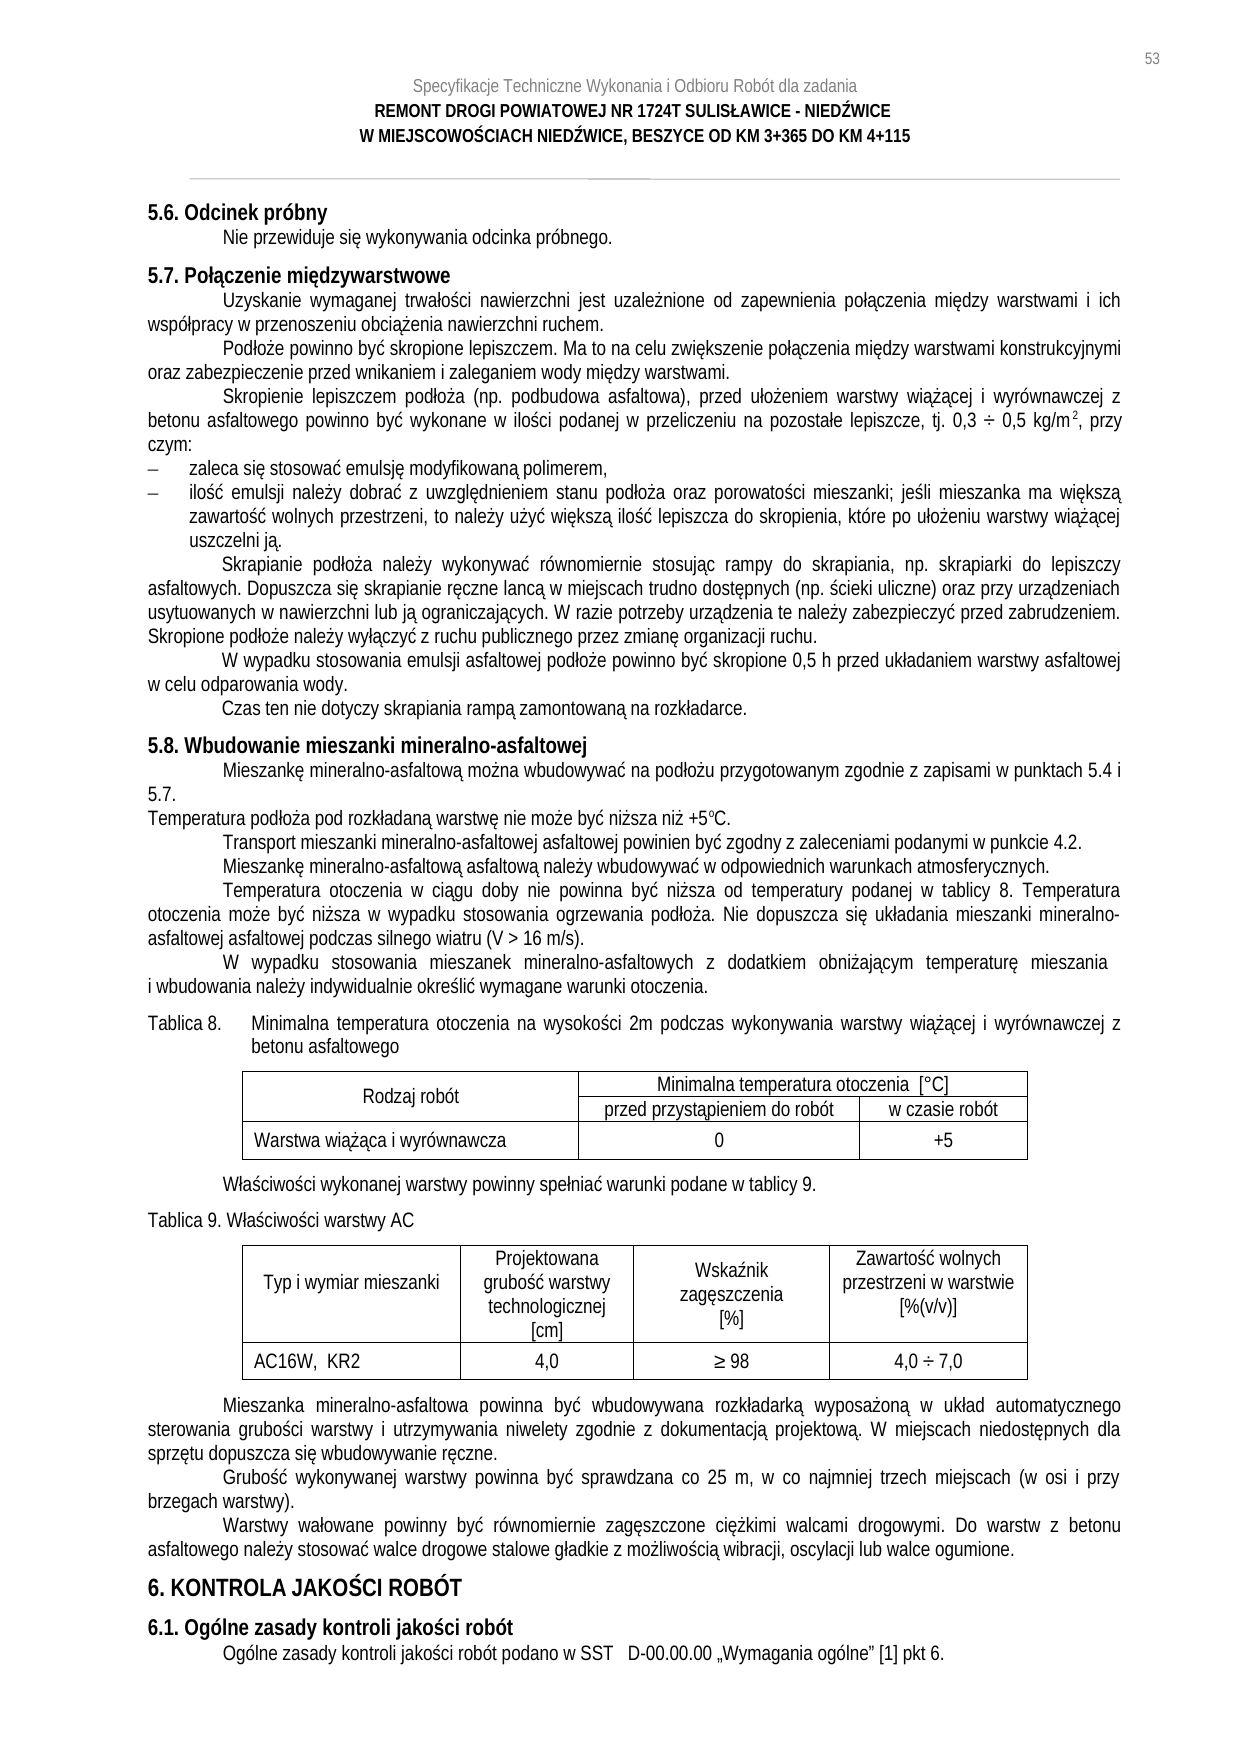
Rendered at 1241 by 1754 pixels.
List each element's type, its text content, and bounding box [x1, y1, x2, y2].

subtitle 6. KONTROLA JAKOŚCI ROBÓT [148, 1573, 1122, 1602]
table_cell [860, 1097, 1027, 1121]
subtitle 5.8. Wbudowanie mieszanki mineralno-asfaltowej [148, 732, 1122, 758]
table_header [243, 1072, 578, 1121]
text Podłoże powinno być skropione lepiszczem. Ma to na celu zwiększenie połączenia między warstwami konstrukcyjnymi oraz zabezpieczenie przed wnikaniem i zaleganiem wody między warstwami. [148, 336, 1122, 384]
subtitle 6.1. Ogólne zasady kontroli jakości robót [148, 1614, 1122, 1641]
text Warstwy wałowane powinny być równomiernie zagęszczone ciężkimi walcami drogowymi. Do warstw z betonu asfaltowego należy stosować walce drogowe stalowe gładkie z możliwością wibracji, oscylacji lub walce ogumione. [148, 1513, 1122, 1561]
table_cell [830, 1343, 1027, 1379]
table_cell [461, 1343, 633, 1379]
text Temperatura podłoża pod rozkładaną warstwę nie może być niższa niż +5oC. [148, 806, 1122, 830]
text Mieszanka mineralno-asfaltowa powinna być wbudowywana rozkładarką wyposażoną w układ automatycznego sterowania grubości warstwy i utrzymywania niwelety zgodnie z dokumentacją projektową. W miejscach niedostępnych dla sprzętu dopuszcza się wbudowywanie ręczne. [148, 1393, 1122, 1465]
text W wypadku stosowania mieszanek mineralno-asfaltowych z dodatkiem obniżającym temperaturę mieszania i wbudowania należy indywidualnie określić wymagane warunki otoczenia. [148, 950, 1122, 998]
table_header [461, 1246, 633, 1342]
text Mieszankę mineralno-asfaltową można wbudowywać na podłożu przygotowanym zgodnie z zapisami w punktach 5.4 i 5.7. [148, 758, 1122, 806]
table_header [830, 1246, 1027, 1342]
text Temperatura otoczenia w ciągu doby nie powinna być niższa od temperatury podanej w tablicy 8. Temperatura otoczenia może być niższa w wypadku stosowania ogrzewania podłoża. Nie dopuszcza się układania mieszanki mineralno-asfaltowej asfaltowej podczas silnego wiatru (V > 16 m/s). [148, 878, 1122, 950]
text Nie przewiduje się wykonywania odcinka próbnego. [148, 225, 1122, 249]
text Uzyskanie wymaganej trwałości nawierzchni jest uzależnione od zapewnienia połączenia między warstwami i ich współpracy w przenoszeniu obciążenia nawierzchni ruchem. [148, 288, 1122, 336]
list zaleca się stosować emulsję modyfikowaną polimerem, [148, 456, 1122, 480]
text Skrapianie podłoża należy wykonywać równomiernie stosując rampy do skrapiania, np. skrapiarki do lepiszczy asfaltowych. Dopuszcza się skrapianie ręczne lancą w miejscach trudno dostępnych (np. ścieki uliczne) oraz przy urządzeniach usytuowanych w nawierzchni lub ją ograniczających. W razie potrzeby urządzenia te należy zabezpieczyć przed zabrudzeniem. Skropione podłoże należy wyłączyć z ruchu publicznego przez zmianę organizacji ruchu. [148, 552, 1122, 648]
list ilość emulsji należy dobrać z uwzględnieniem stanu podłoża oraz porowatości mieszanki; jeśli mieszanka ma większą zawartość wolnych przestrzeni, to należy użyć większą ilość lepiszcza do skropienia, które po ułożeniu warstwy wiążącej uszczelni ją. [148, 480, 1122, 552]
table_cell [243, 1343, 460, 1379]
text Tablica 9. Właściwości warstwy AC [148, 1208, 1122, 1232]
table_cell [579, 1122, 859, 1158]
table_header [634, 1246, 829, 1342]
text Skropienie lepiszczem podłoża (np. podbudowa asfaltowa), przed ułożeniem warstwy wiążącej i wyrównawczej z betonu asfaltowego powinno być wykonane w ilości podanej w przeliczeniu na pozostałe lepiszcze, tj. 0,3 ÷ 0,5 kg/m2, przy czym: [148, 384, 1122, 456]
text Mieszankę mineralno-asfaltową asfaltową należy wbudowywać w odpowiednich warunkach atmosferycznych. [148, 854, 1122, 878]
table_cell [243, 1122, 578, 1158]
text Ogólne zasady kontroli jakości robót podano w SST D-00.00.00 „Wymagania ogólne” [1] pkt 6. [148, 1641, 1122, 1664]
text Czas ten nie dotyczy skrapiania rampą zamontowaną na rozkładarce. [148, 696, 1122, 719]
text Tablica 8. Minimalna temperatura otoczenia na wysokości 2m podczas wykonywania warstwy wiążącej i wyrównawczej z betonu asfaltowego [148, 1011, 1122, 1058]
text Transport mieszanki mineralno-asfaltowej asfaltowej powinien być zgodny z zaleceniami podanymi w punkcie 4.2. [148, 830, 1122, 854]
text Właściwości wykonanej warstwy powinny spełniać warunki podane w tablicy 9. [148, 1172, 1122, 1196]
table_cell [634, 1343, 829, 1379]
subtitle 5.6. Odcinek próbny [148, 199, 1122, 225]
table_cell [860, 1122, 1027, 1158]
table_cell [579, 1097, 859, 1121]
text W wypadku stosowania emulsji asfaltowej podłoże powinno być skropione 0,5 h przed układaniem warstwy asfaltowej w celu odparowania wody. [148, 648, 1122, 696]
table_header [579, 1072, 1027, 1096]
text Grubość wykonywanej warstwy powinna być sprawdzana co 25 m, w co najmniej trzech miejscach (w osi i przy brzegach warstwy). [148, 1465, 1122, 1513]
subtitle 5.7. Połączenie międzywarstwowe [148, 262, 1122, 288]
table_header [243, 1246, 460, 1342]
